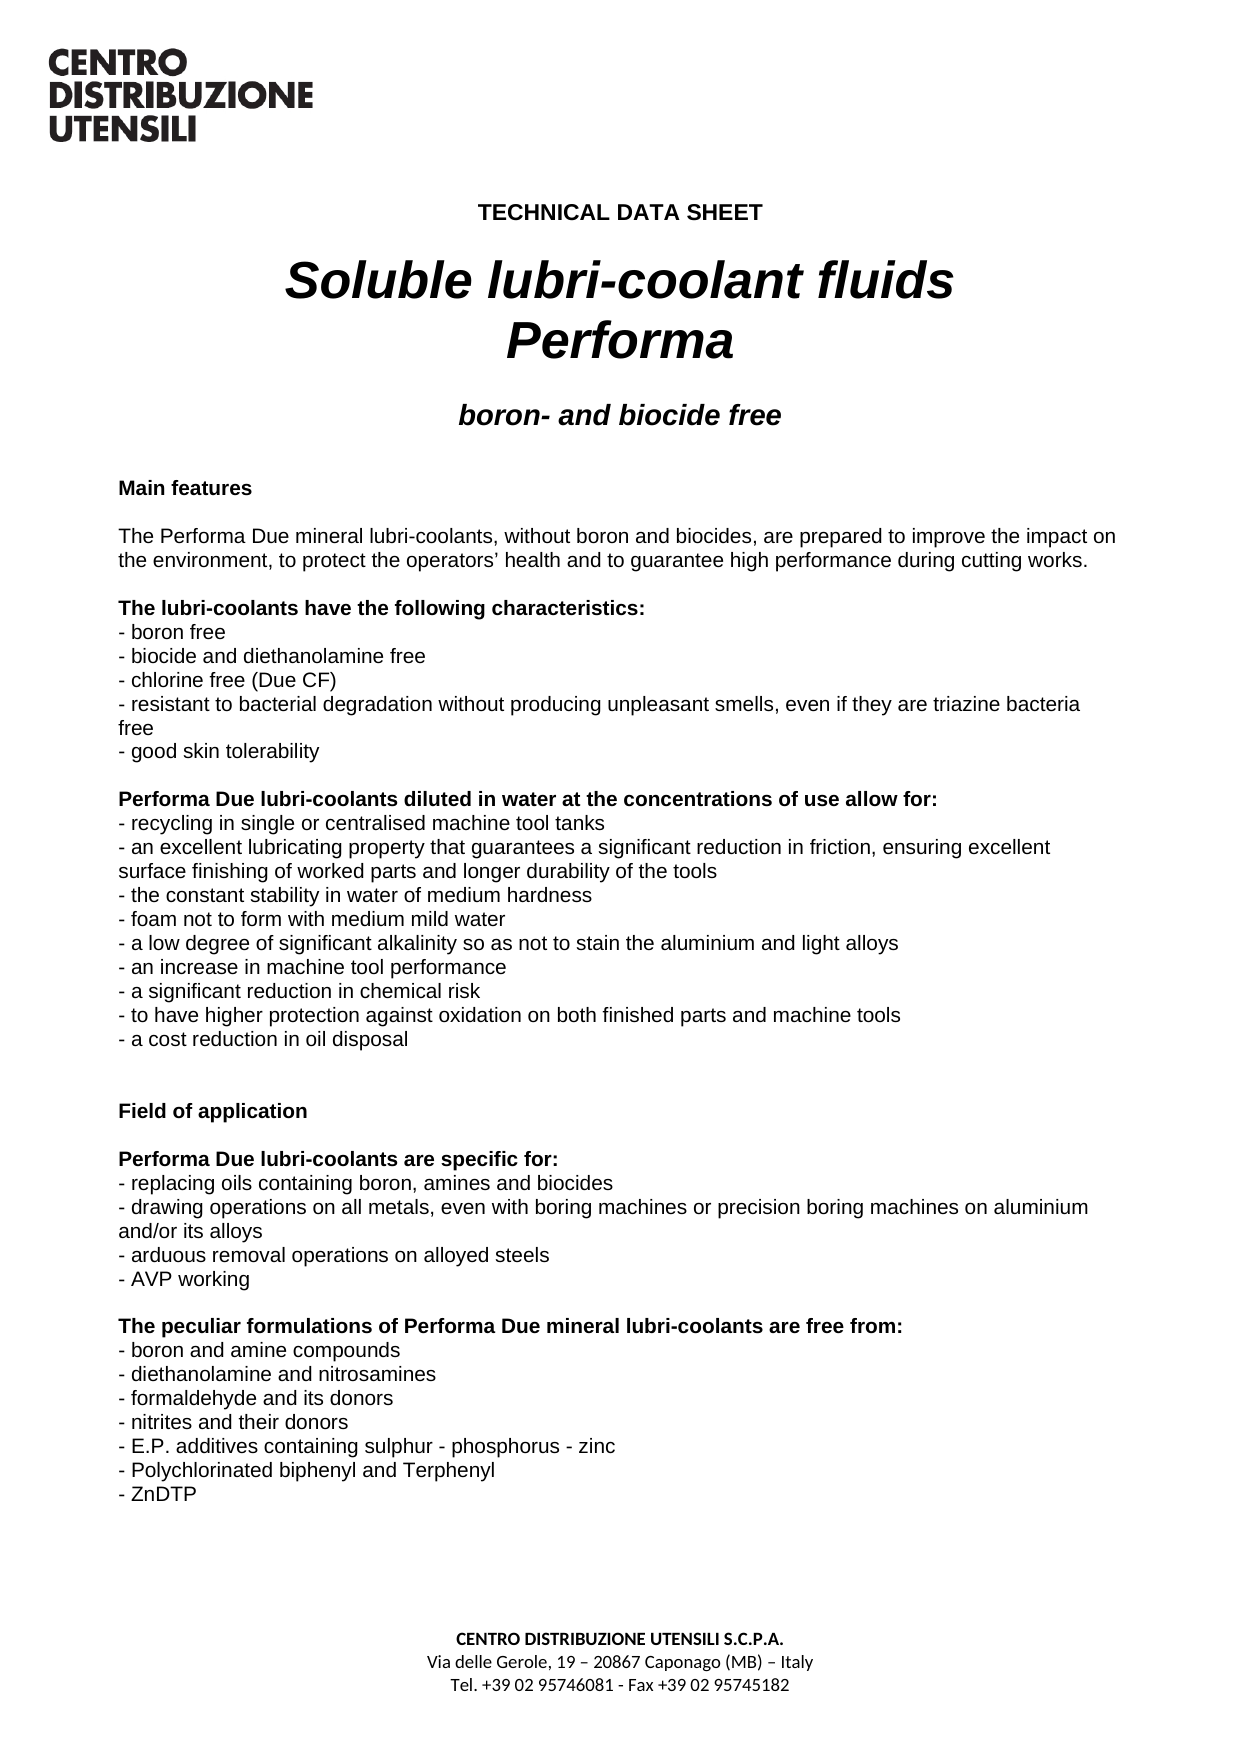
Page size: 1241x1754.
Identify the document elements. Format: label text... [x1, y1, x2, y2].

text - ZnDTP [118, 1482, 1122, 1506]
text Main features [118, 476, 1122, 500]
text - E.P. additives containing sulphur - phosphorus - zinc [118, 1434, 1122, 1458]
text - foam not to form with medium mild water [118, 907, 1122, 931]
text - an increase in machine tool performance [118, 955, 1122, 979]
text - biocide and diethanolamine free [118, 643, 1122, 667]
text - a significant reduction in chemical risk [118, 979, 1122, 1003]
text - a low degree of significant alkalinity so as not to stain the aluminium and light alloys [118, 931, 1122, 955]
text TECHNICAL DATA SHEET [118, 199, 1122, 225]
text - recycling in single or centralised machine tool tanks [118, 811, 1122, 835]
text Soluble lubri-coolant fluids [118, 250, 1122, 309]
text boron- and biocide free [118, 397, 1122, 431]
text - an excellent lubricating property that guarantees a significant reduction in friction, ensuring excellent surface finishing of worked parts and longer durability of the tools [118, 835, 1122, 883]
text - boron and amine compounds [118, 1338, 1122, 1362]
text - resistant to bacterial degradation without producing unpleasant smells, even if they are triazine bacteria free [118, 691, 1122, 739]
text - drawing operations on all metals, even with boring machines or precision boring machines on aluminium and/or its alloys [118, 1194, 1122, 1242]
text - to have higher protection against oxidation on both finished parts and machine tools [118, 1003, 1122, 1027]
text Performa Due lubri-coolants are specific for: [118, 1147, 1122, 1171]
text - a cost reduction in oil disposal [118, 1027, 1122, 1051]
text The lubri-coolants have the following characteristics: [118, 596, 1122, 619]
text Performa Due lubri-coolants diluted in water at the concentrations of use allow for: [118, 787, 1122, 811]
text - arduous removal operations on alloyed steels [118, 1242, 1122, 1266]
text - replacing oils containing boron, amines and biocides [118, 1171, 1122, 1194]
text The peculiar formulations of Performa Due mineral lubri-coolants are free from: [118, 1314, 1122, 1338]
text - good skin tolerability [118, 739, 1122, 763]
text Field of application [118, 1099, 1122, 1123]
text - AVP working [118, 1266, 1122, 1290]
text - the constant stability in water of medium hardness [118, 883, 1122, 907]
text - Polychlorinated biphenyl and Terphenyl [118, 1458, 1122, 1482]
text Performa [118, 309, 1122, 397]
text - diethanolamine and nitrosamines [118, 1362, 1122, 1386]
text - chlorine free (Due CF) [118, 667, 1122, 691]
text - nitrites and their donors [118, 1410, 1122, 1434]
text - formaldehyde and its donors [118, 1386, 1122, 1410]
text - boron free [118, 619, 1122, 643]
text The Performa Due mineral lubri-coolants, without boron and biocides, are prepared to improve the impact on the environment, to protect the operators’ health and to guarantee high performance during cutting works. [118, 524, 1122, 572]
picture [48, 48, 313, 142]
